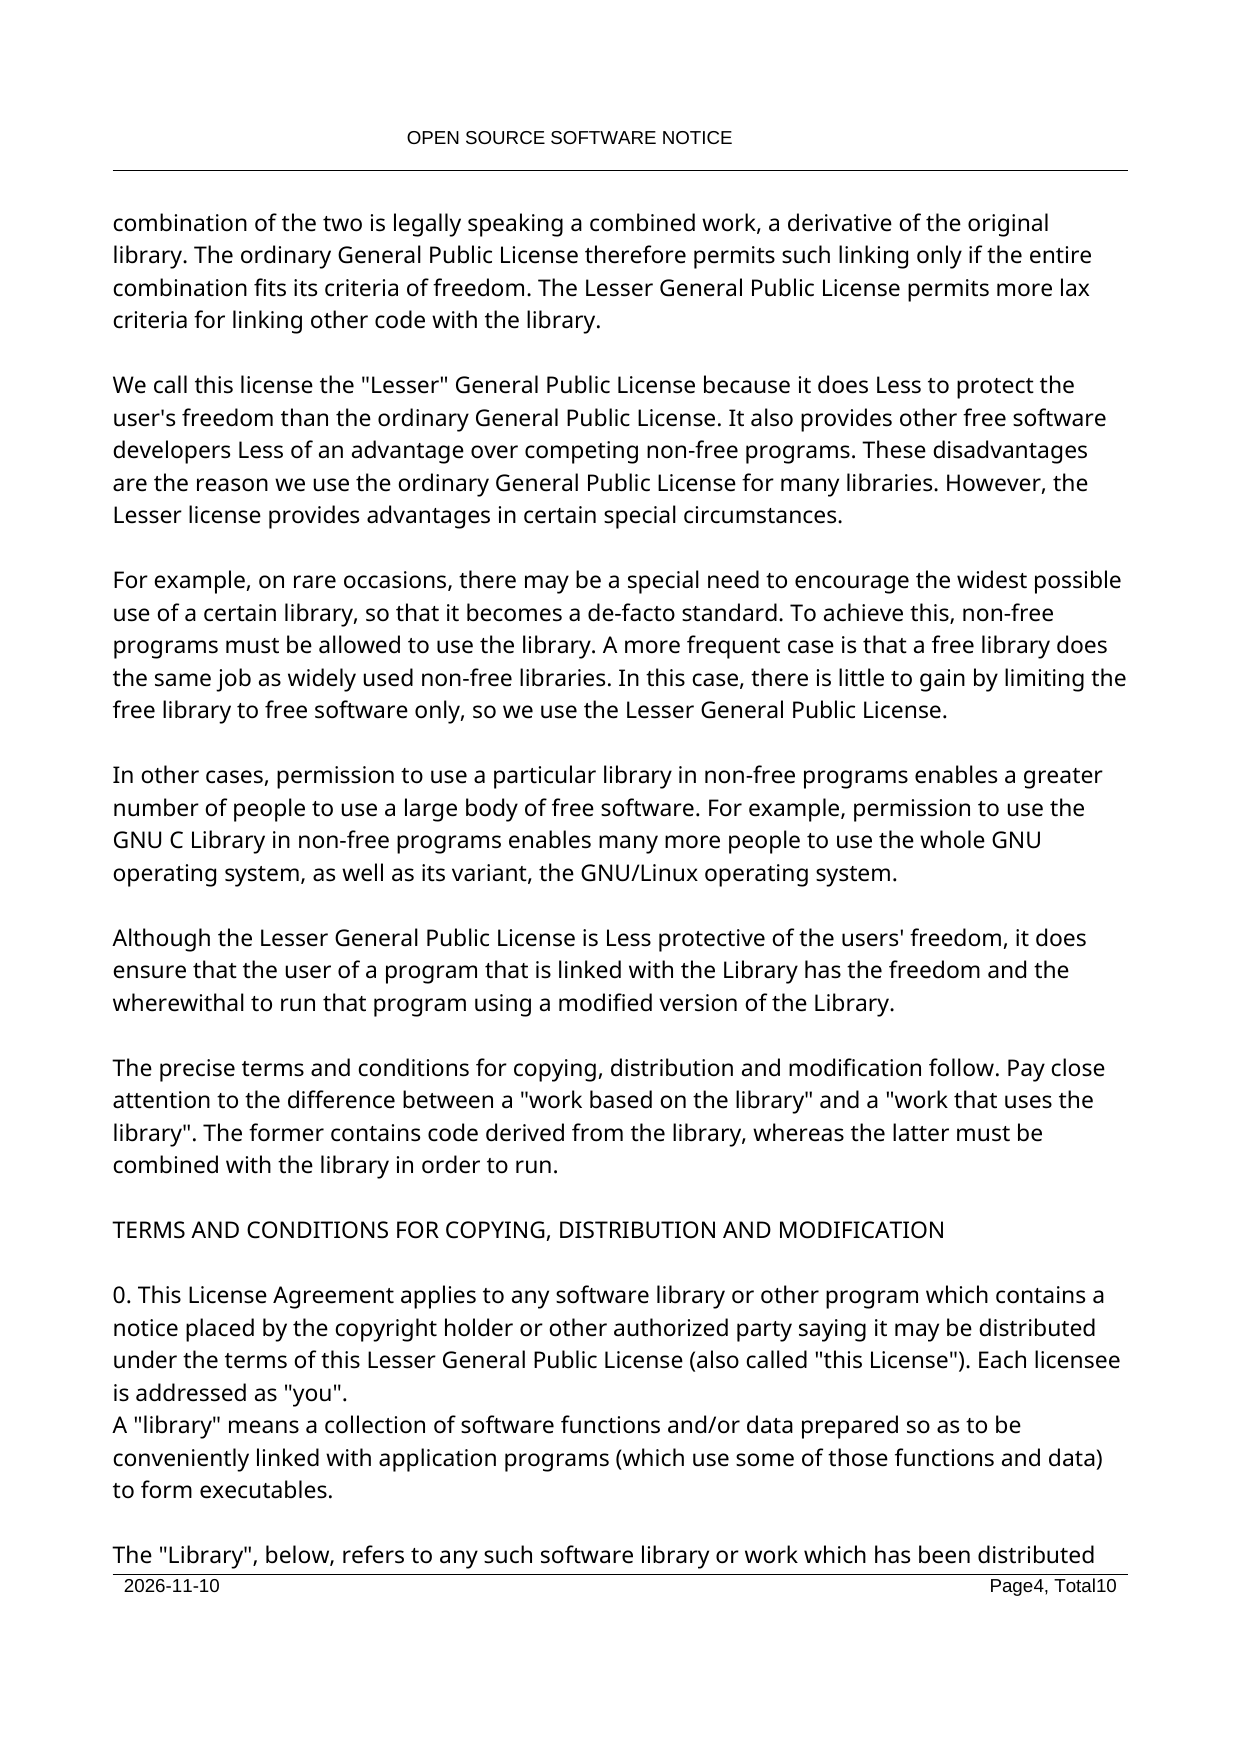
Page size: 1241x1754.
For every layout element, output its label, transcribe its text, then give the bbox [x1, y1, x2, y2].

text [112, 1539, 1128, 1571]
text The precise terms and conditions for copying, distribution and modification follow. Pay close attention to the difference between a "work based on the library" and a "work that uses the library". The former contains code derived from the library, whereas the latter must be combined with the library in order to run. [112, 1051, 1128, 1181]
text For example, on rare occasions, there may be a special need to encourage the widest possible use of a certain library, so that it becomes a de-facto standard. To achieve this, non-free programs must be allowed to use the library. A more frequent case is that a free library does the same job as widely used non-free libraries. In this case, there is little to gain by limiting the free library to free software only, so we use the Lesser General Public License. [112, 564, 1128, 726]
text Although the Lesser General Public License is Less protective of the users' freedom, it does ensure that the user of a program that is linked with the Library has the freedom and the wherewithal to run that program using a modified version of the Library. [112, 921, 1128, 1019]
text TERMS AND CONDITIONS FOR COPYING, DISTRIBUTION AND MODIFICATION [112, 1214, 1128, 1246]
text In other cases, permission to use a particular library in non-free programs enables a greater number of people to use a large body of free software. For example, permission to use the GNU C Library in non-free programs enables many more people to use the whole GNU operating system, as well as its variant, the GNU/Linux operating system. [112, 759, 1128, 889]
text 0. This License Agreement applies to any software library or other program which contains a notice placed by the copyright holder or other authorized party saying it may be distributed under the terms of this Lesser General Public License (also called "this License"). Each licensee is addressed as "you". [112, 1279, 1128, 1409]
text We call this license the "Lesser" General Public License because it does Less to protect the user's freedom than the ordinary General Public License. It also provides other free software developers Less of an advantage over competing non-free programs. These disadvantages are the reason we use the ordinary General Public License for many libraries. However, the Lesser license provides advantages in certain special circumstances. [112, 369, 1128, 531]
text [112, 206, 1128, 336]
text A "library" means a collection of software functions and/or data prepared so as to be conveniently linked with application programs (which use some of those functions and data) to form executables. [112, 1409, 1128, 1506]
